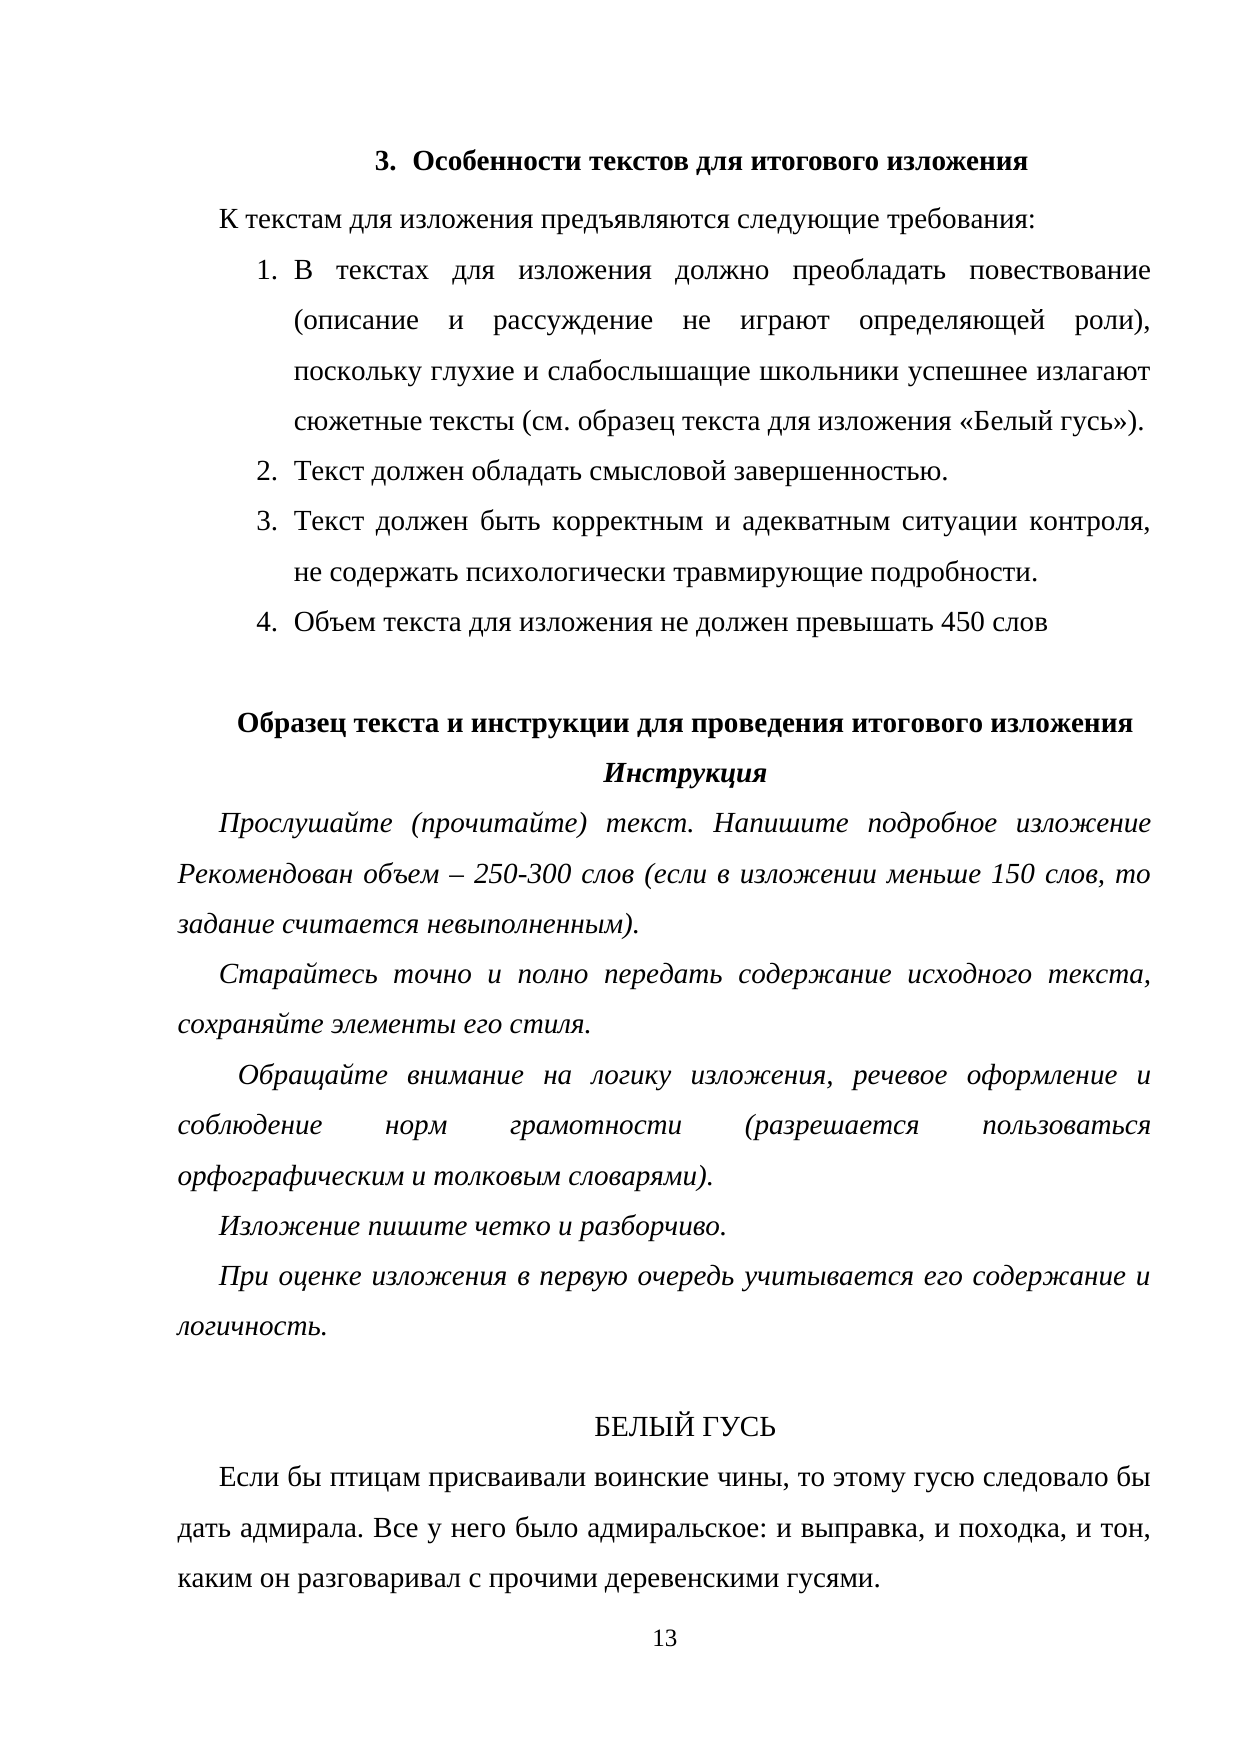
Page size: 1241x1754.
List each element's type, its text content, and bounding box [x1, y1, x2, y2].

list Текст должен быть корректным и адекватным ситуации контроля, не содержать психологически травмирующие подробности. [256, 503, 1152, 587]
text Изложение пишите четко и разборчиво. [177, 1208, 1152, 1241]
text Старайтесь точно и полно передать содержание исходного текста, сохраняйте элементы его стиля. [177, 956, 1152, 1040]
list Объем текста для изложения не должен превышать 450 слов [256, 604, 1152, 638]
text Инструкция [177, 755, 1152, 789]
list Текст должен обладать смысловой завершенностью. [256, 453, 1152, 487]
text Особенности текстов для итогового изложения [251, 143, 1152, 177]
list В текстах для изложения должно преобладать повествование (описание и рассуждение не играют определяющей роли), поскольку глухие и слабослышащие школьники успешнее излагают сюжетные тексты (см. образец текста для изложения «Белый гусь»). [256, 252, 1152, 436]
text Если бы птицам присваивали воинские чины, то этому гусю следовало бы дать адмирала. Все у него было адмиральское: и выправка, и походка, и тон, каким он разговаривал с прочими деревенскими гусями. [177, 1459, 1152, 1594]
text Обращайте внимание на логику изложения, речевое оформление и соблюдение норм грамотности (разрешается пользоваться орфографическим и толковым словарями). [177, 1057, 1152, 1191]
text При оценке изложения в первую очередь учитывается его содержание и логичность. [177, 1258, 1152, 1342]
text К текстам для изложения предъявляются следующие требования: [177, 202, 1152, 235]
text Прослушайте (прочитайте) текст. Напишите подробное изложение Рекомендован объем – 250-300 слов (если в изложении меньше 150 слов, то задание считается невыполненным). [177, 805, 1152, 939]
text БЕЛЫЙ ГУСЬ [177, 1409, 1152, 1443]
text Образец текста и инструкции для проведения итогового изложения [177, 705, 1152, 738]
